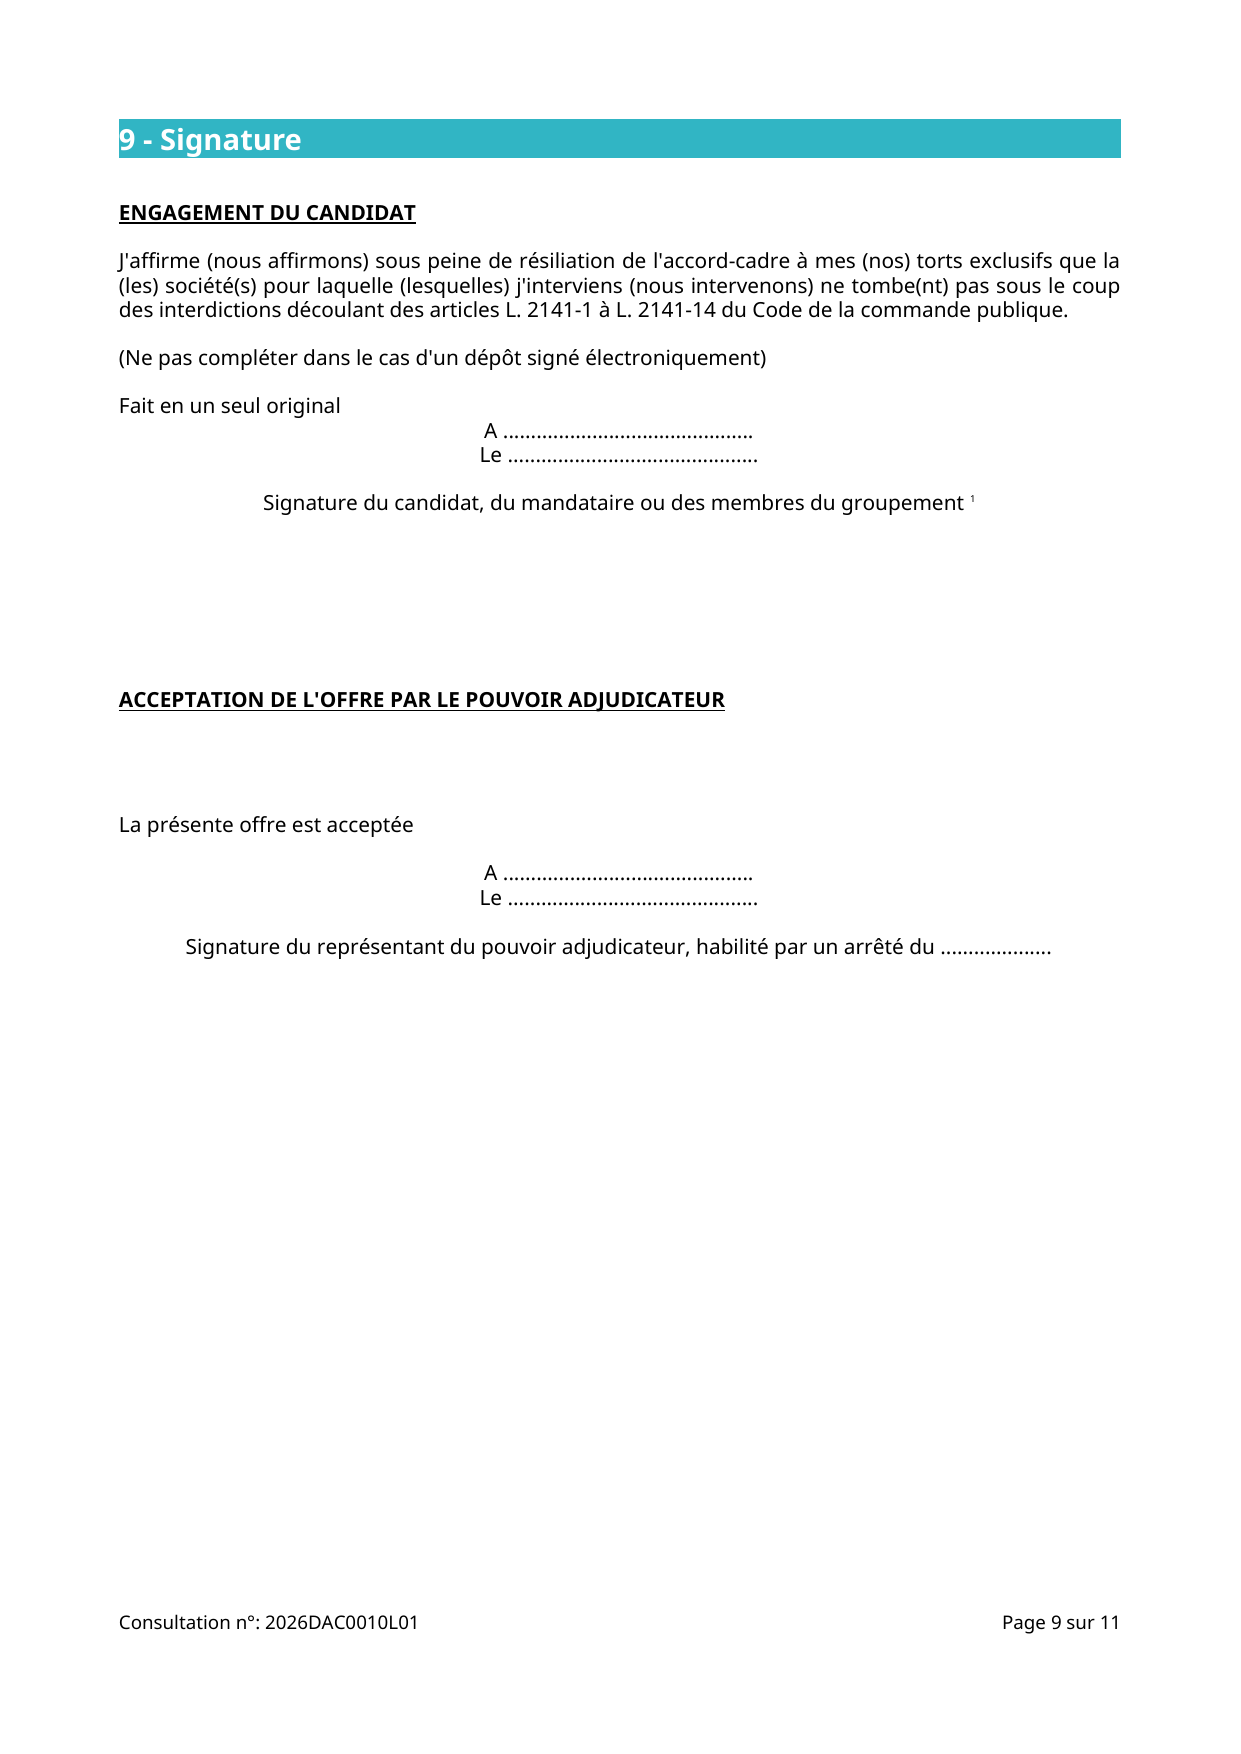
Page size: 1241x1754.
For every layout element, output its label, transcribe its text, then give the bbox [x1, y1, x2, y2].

text ENGAGEMENT DU CANDIDAT [119, 201, 1121, 226]
text La présente offre est acceptée [119, 813, 1121, 837]
text Fait en un seul original [119, 395, 1121, 419]
text A ............................................. [119, 419, 1119, 443]
text ACCEPTATION DE L'OFFRE PAR LE POUVOIR ADJUDICATEUR [119, 686, 1121, 714]
text Le ............................................. [119, 886, 1119, 910]
text Le ............................................. [119, 443, 1119, 467]
text A ............................................. [119, 861, 1119, 886]
subtitle 9 - Signature [119, 119, 1121, 158]
text (Ne pas compléter dans le cas d'un dépôt signé électroniquement) [119, 346, 1121, 371]
text Signature du représentant du pouvoir adjudicateur, habilité par un arrêté du .................... [119, 935, 1119, 959]
text J'affirme (nous affirmons) sous peine de résiliation de l'accord-cadre à mes (nos) torts exclusifs que la (les) société(s) pour laquelle (lesquelles) j'interviens (nous intervenons) ne tombe(nt) pas sous le coup des interdictions découlant des articles L. 2141-1 à L. 2141-14 du Code de la commande publique. [119, 250, 1121, 322]
text Signature du candidat, du mandataire ou des membres du groupement 1 [119, 491, 1119, 516]
